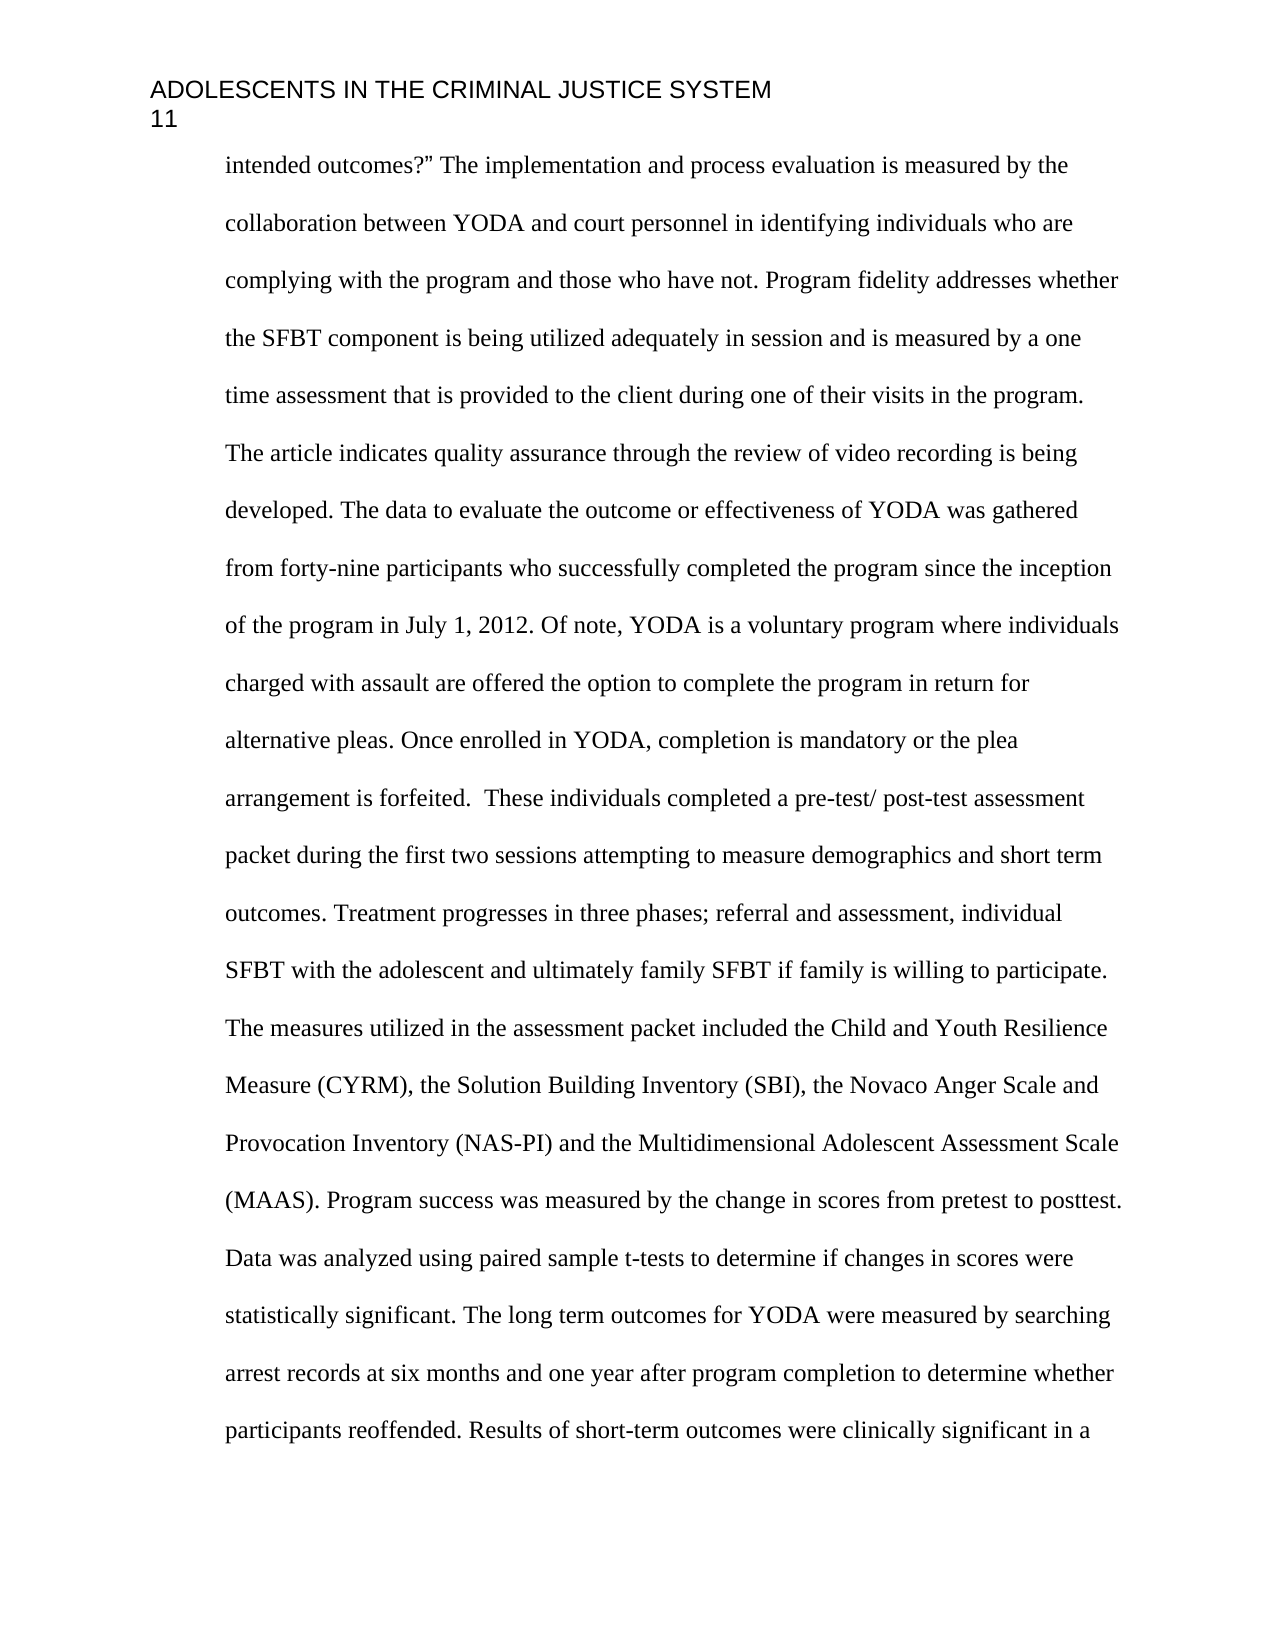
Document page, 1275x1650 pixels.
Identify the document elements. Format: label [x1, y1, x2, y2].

text [150, 150, 1125, 1444]
